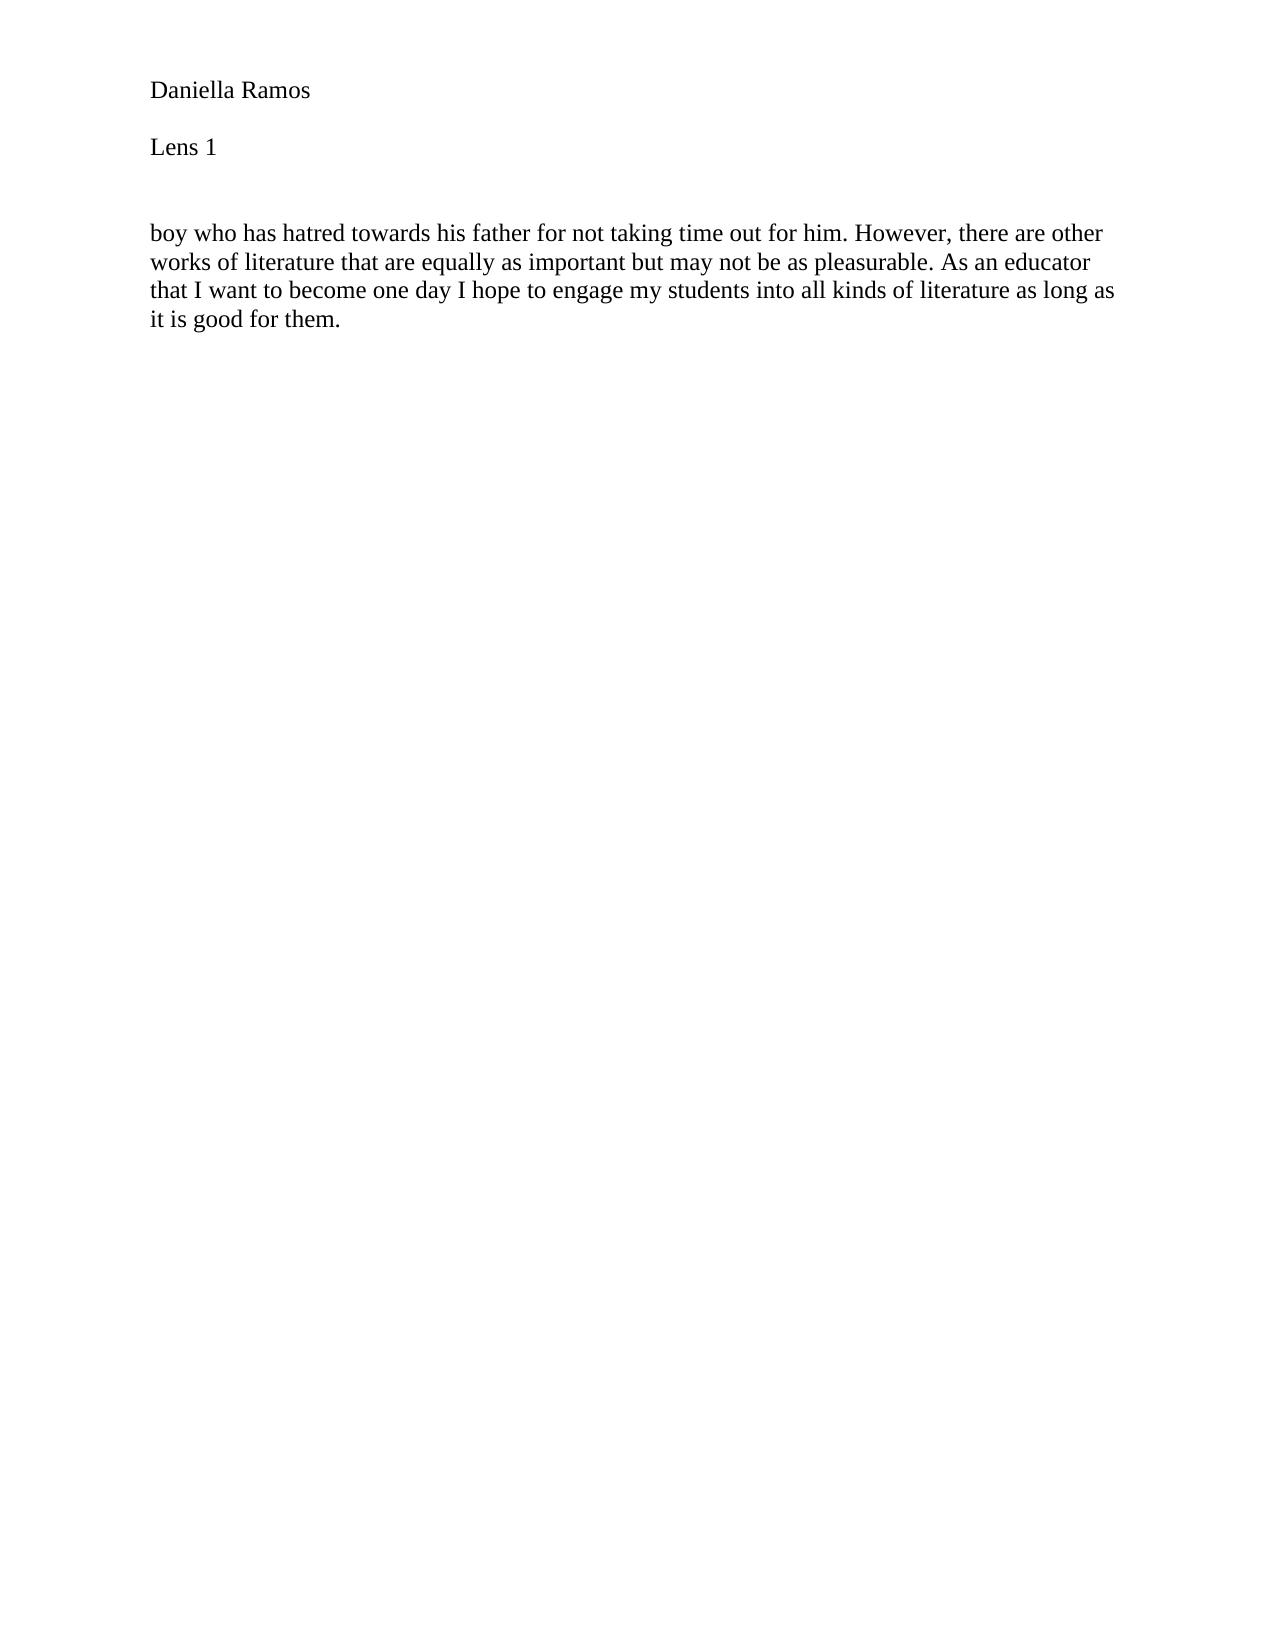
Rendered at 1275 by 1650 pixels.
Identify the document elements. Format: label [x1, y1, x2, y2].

text [150, 218, 1125, 333]
